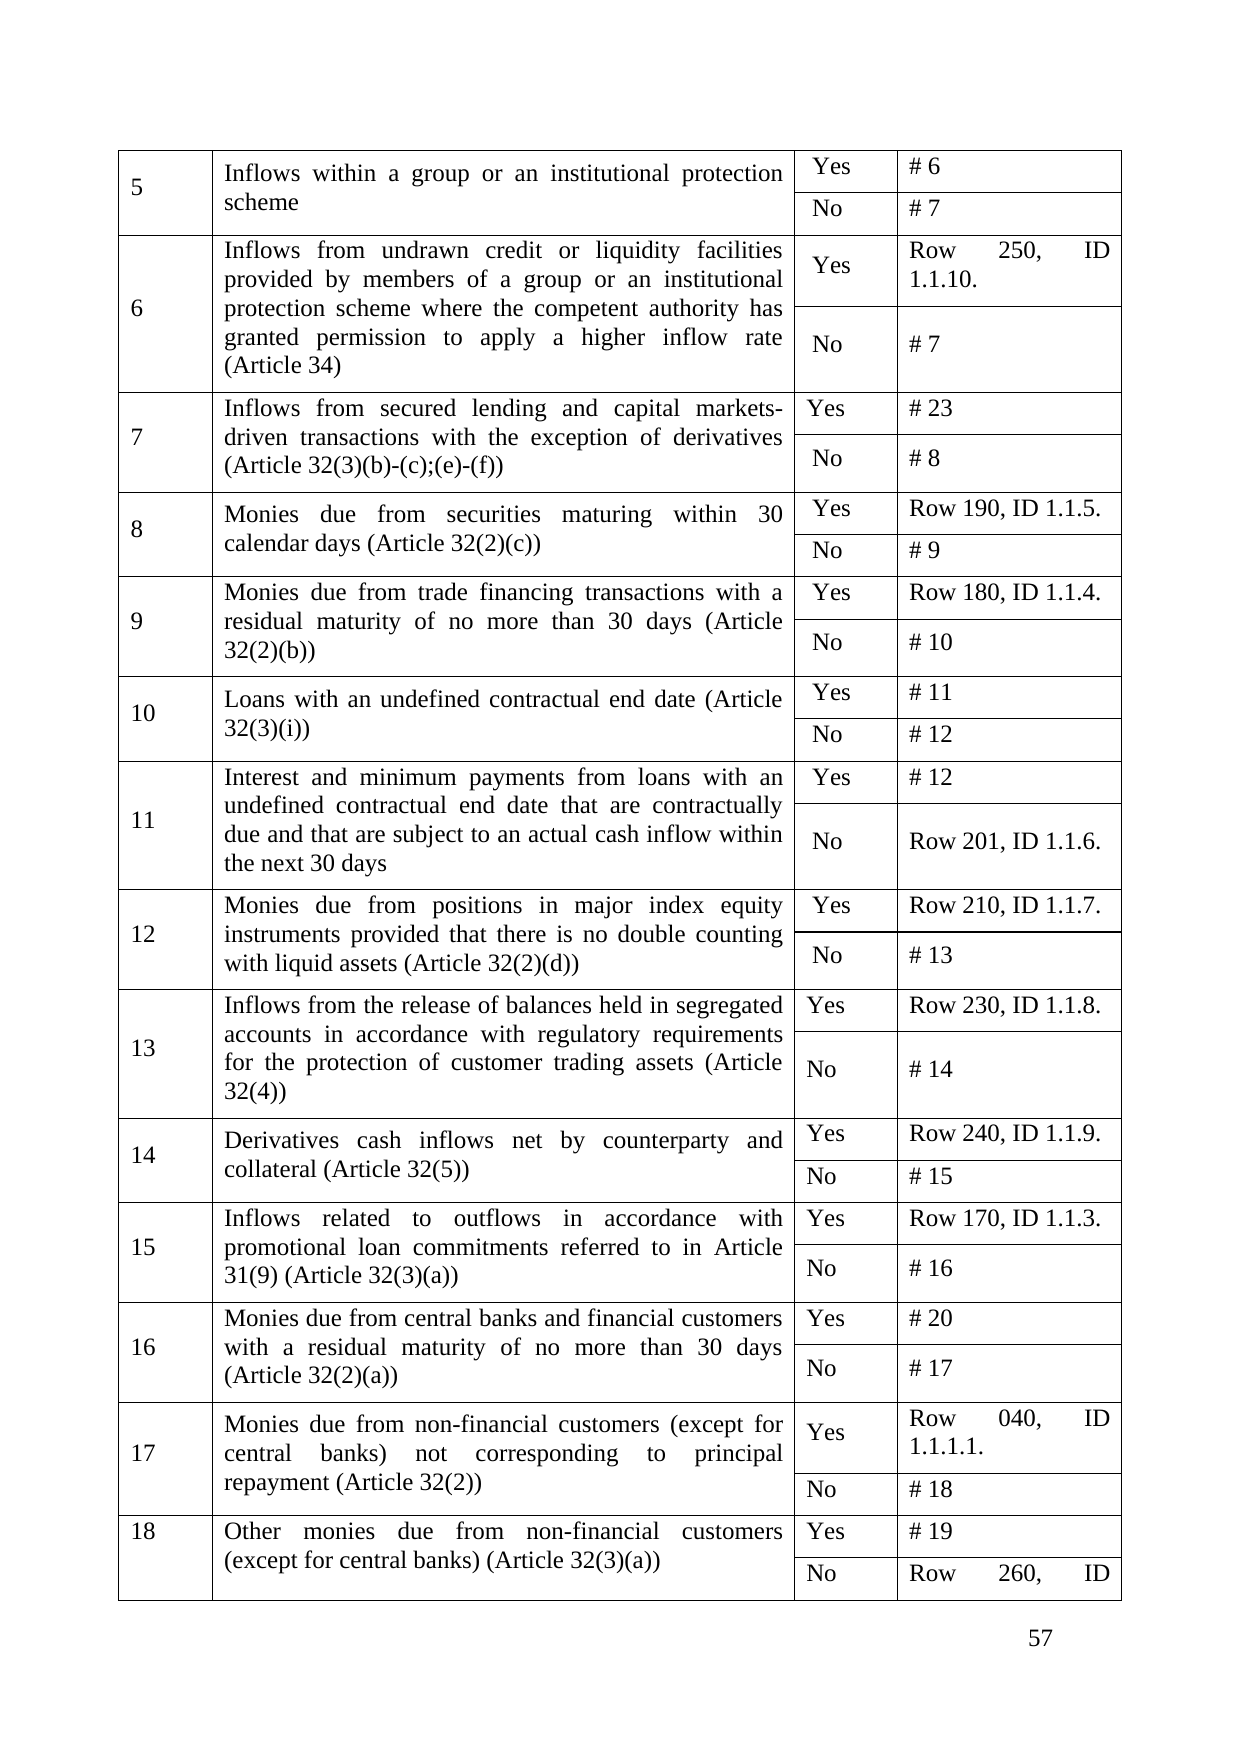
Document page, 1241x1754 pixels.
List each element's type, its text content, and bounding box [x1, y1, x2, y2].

table_cell Row 190, ID 1.1.5. [898, 493, 1121, 534]
table_cell Row 230, ID 1.1.8. [898, 990, 1121, 1031]
table_cell 15 [119, 1203, 212, 1302]
table_cell Yes [795, 577, 897, 618]
table_cell Yes [795, 677, 897, 718]
table_cell 10 [119, 677, 212, 761]
table_cell Monies due from central banks and financial customers with a residual maturity of no more than 30 days (Article 32(2)(a)) [213, 1303, 794, 1402]
table_cell Row 040, ID 1.1.1.1. [898, 1403, 1121, 1473]
table_cell Yes [795, 1119, 897, 1160]
table_cell # 11 [898, 677, 1121, 718]
table_cell # 15 [898, 1161, 1121, 1202]
table_cell 12 [119, 890, 212, 989]
table_cell Row 201, ID 1.1.6. [898, 804, 1121, 889]
table_cell Yes [795, 493, 897, 534]
table_cell Yes [795, 762, 897, 803]
table_cell 17 [119, 1403, 212, 1515]
table_cell No [795, 804, 897, 889]
table_cell Yes [795, 393, 897, 434]
table_cell # 20 [898, 1303, 1121, 1344]
table_cell # 7 [898, 307, 1121, 392]
table_cell 14 [119, 1119, 212, 1202]
table_cell Inflows from undrawn credit or liquidity facilities provided by members of a group or an institutional protection scheme where the competent authority has granted permission to apply a higher inflow rate (Article 34) [213, 236, 794, 392]
table_cell # 12 [898, 762, 1121, 803]
table_cell # 8 [898, 435, 1121, 492]
table_cell # 6 [898, 151, 1121, 192]
table_cell 11 [119, 762, 212, 889]
table_cell No [795, 933, 897, 989]
table_cell No [795, 1032, 897, 1117]
table_cell Monies due from securities maturing within 30 calendar days (Article 32(2)(c)) [213, 493, 794, 576]
table_cell No [795, 535, 897, 576]
table_cell # 18 [898, 1474, 1121, 1515]
table_cell 6 [119, 236, 212, 392]
table_cell 5 [119, 151, 212, 234]
table_cell Monies due from trade financing transactions with a residual maturity of no more than 30 days (Article 32(2)(b)) [213, 577, 794, 676]
table_cell 18 [119, 1516, 212, 1599]
table_cell Derivatives cash inflows net by counterparty and collateral (Article 32(5)) [213, 1119, 794, 1202]
table_cell Monies due from non-financial customers (except for central banks) not corresponding to principal repayment (Article 32(2)) [213, 1403, 794, 1515]
table_cell 9 [119, 577, 212, 676]
table_cell Yes [795, 1403, 897, 1473]
table_cell Yes [795, 151, 897, 192]
table_cell # 19 [898, 1516, 1121, 1557]
table_cell Row 180, ID 1.1.4. [898, 577, 1121, 618]
table_cell Row 210, ID 1.1.7. [898, 890, 1121, 931]
table_cell Interest and minimum payments from loans with an undefined contractual end date that are contractually due and that are subject to an actual cash inflow within the next 30 days [213, 762, 794, 889]
table_cell # 14 [898, 1032, 1121, 1117]
table_cell Monies due from positions in major index equity instruments provided that there is no double counting with liquid assets (Article 32(2)(d)) [213, 890, 794, 989]
table_cell No [795, 435, 897, 492]
table_cell No [795, 1245, 897, 1302]
table_cell Inflows from secured lending and capital markets-driven transactions with the exception of derivatives (Article 32(3)(b)-(c);(e)-(f)) [213, 393, 794, 492]
table_cell No [795, 193, 897, 234]
table_cell Yes [795, 236, 897, 306]
table_cell Row 250, ID 1.1.10. [898, 236, 1121, 306]
table_cell 7 [119, 393, 212, 492]
table_cell # 13 [898, 933, 1121, 989]
table_cell Inflows within a group or an institutional protection scheme [213, 151, 794, 234]
table_cell Loans with an undefined contractual end date (Article 32(3)(i)) [213, 677, 794, 761]
table_cell Row 240, ID 1.1.9. [898, 1119, 1121, 1160]
table_cell Yes [795, 1516, 897, 1557]
table_cell 16 [119, 1303, 212, 1402]
table_cell No [795, 1161, 897, 1202]
table_cell No [795, 1558, 897, 1599]
table_cell Yes [795, 1303, 897, 1344]
table_cell Yes [795, 890, 897, 931]
table_cell Inflows from the release of balances held in segregated accounts in accordance with regulatory requirements for the protection of customer trading assets (Article 32(4)) [213, 990, 794, 1117]
table_cell Row 170, ID 1.1.3. [898, 1203, 1121, 1244]
table_cell # 17 [898, 1345, 1121, 1402]
table_cell No [795, 620, 897, 676]
table_cell 13 [119, 990, 212, 1117]
table_cell Yes [795, 990, 897, 1031]
table_cell # 7 [898, 193, 1121, 234]
table_cell # 16 [898, 1245, 1121, 1302]
table_cell # 23 [898, 393, 1121, 434]
table_cell Row 260, ID 1.1.11. [898, 1558, 1121, 1599]
table_cell No [795, 307, 897, 392]
table_cell 8 [119, 493, 212, 576]
table_cell No [795, 719, 897, 761]
table_cell No [795, 1345, 897, 1402]
table_cell Yes [795, 1203, 897, 1244]
table_cell # 9 [898, 535, 1121, 576]
table_cell Other monies due from non-financial customers (except for central banks) (Article 32(3)(a)) [213, 1516, 794, 1599]
table_cell # 12 [898, 719, 1121, 761]
table_cell # 10 [898, 620, 1121, 676]
table_cell Inflows related to outflows in accordance with promotional loan commitments referred to in Article 31(9) (Article 32(3)(a)) [213, 1203, 794, 1302]
table_cell No [795, 1474, 897, 1515]
